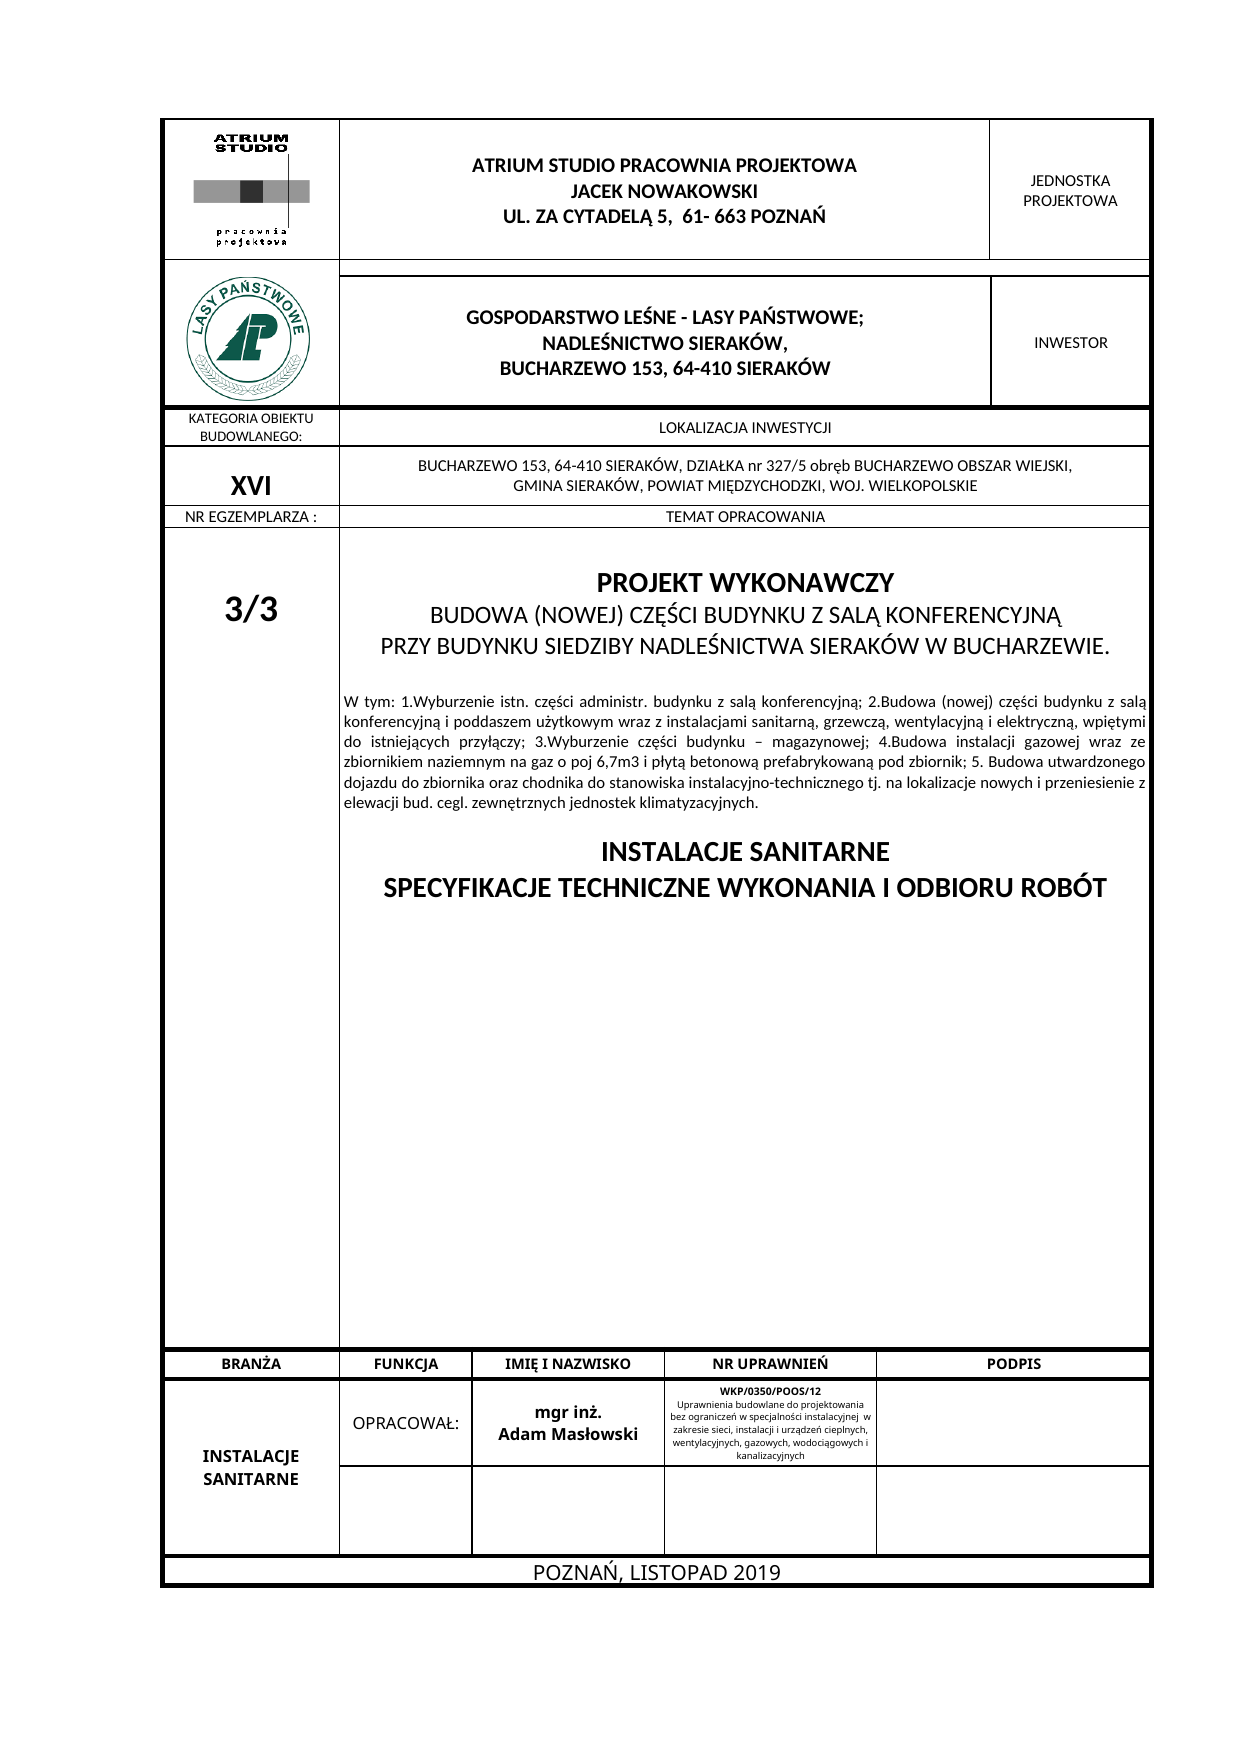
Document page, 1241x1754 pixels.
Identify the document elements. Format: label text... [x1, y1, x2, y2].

table_cell WKP/0350/POOS/12 Uprawnienia budowlane do projektowania bez ograniczeń w specjalności instalacyjnej w zakresie sieci, instalacji i urządzeń cieplnych, wentylacyjnych, gazowych, wodociągowych i kanalizacyjnych [665, 1381, 876, 1465]
table_cell POZNAŃ, LISTOPAD 2019 [165, 1558, 1149, 1583]
table_cell JEDNOSTKA PROJEKTOWA [990, 120, 1149, 258]
table_cell [165, 260, 339, 405]
table_cell ATRIUM STUDIO PRACOWNIA PROJEKTOWA JACEK NOWAKOWSKI UL. ZA CYTADELĄ 5, 61- 663 POZNAŃ [340, 120, 989, 258]
table_cell [877, 1381, 1149, 1465]
table_cell PODPIS [877, 1352, 1149, 1376]
table_cell [340, 1467, 471, 1554]
table_cell [165, 120, 339, 258]
table_cell NR EGZEMPLARZA : [165, 506, 339, 526]
table_cell 3/3 [165, 528, 339, 1347]
table_cell [665, 1467, 876, 1554]
table_cell INWESTOR [992, 277, 1149, 405]
table_cell PROJEKT WYKONAWCZY BUDOWA (NOWEJ) CZĘŚCI BUDYNKU Z SALĄ KONFERENCYJNĄ PRZY BUDYNKU SIEDZIBY NADLEŚNICTWA SIERAKÓW W BUCHARZEWIE. W tym: 1.Wyburzenie istn. części administr. budynku z salą konferencyjną; 2.Budowa (nowej) części budynku z salą konferencyjną i poddaszem użytkowym wraz z instalacjami sanitarną, grzewczą, wentylacyjną i elektryczną, wpiętymi do istniejących przyłączy; 3.Wyburzenie części budynku – magazynowej; 4.Budowa instalacji gazowej wraz ze zbiornikiem naziemnym na gaz o poj 6,7m3 i płytą betonową prefabrykowaną pod zbiornik; 5. Budowa utwardzonego dojazdu do zbiornika oraz chodnika do stanowiska instalacyjno-technicznego tj. na lokalizacje nowych i przeniesienie z elewacji bud. cegl. zewnętrznych jednostek klimatyzacyjnych. INSTALACJE SANITARNE SPECYFIKACJE TECHNICZNE WYKONANIA I ODBIORU ROBÓT [340, 528, 1149, 1347]
table_cell NR UPRAWNIEŃ [665, 1352, 876, 1376]
table_cell TEMAT OPRACOWANIA [340, 506, 1149, 526]
table_cell [473, 1467, 664, 1554]
table_cell BUCHARZEWO 153, 64-410 SIERAKÓW, DZIAŁKA nr 327/5 obręb BUCHARZEWO OBSZAR WIEJSKI, GMINA SIERAKÓW, POWIAT MIĘDZYCHODZKI, WOJ. WIELKOPOLSKIE [340, 447, 1149, 504]
table_cell INSTALACJE SANITARNE [165, 1381, 339, 1554]
table_cell BRANŻA [165, 1352, 339, 1376]
table_cell FUNKCJA [340, 1352, 471, 1376]
table_cell OPRACOWAŁ: [340, 1381, 471, 1465]
table_cell mgr inż. Adam Masłowski [473, 1381, 664, 1465]
table_cell XVI [165, 447, 339, 504]
picture [186, 277, 326, 401]
table_cell IMIĘ I NAZWISKO [473, 1352, 664, 1376]
table_cell [340, 260, 1149, 275]
table_cell GOSPODARSTWO LEŚNE - LASY PAŃSTWOWE; NADLEŚNICTWO SIERAKÓW, BUCHARZEWO 153, 64-410 SIERAKÓW [340, 277, 990, 405]
table_cell KATEGORIA OBIEKTU BUDOWLANEGO: [165, 410, 339, 445]
table_cell LOKALIZACJA INWESTYCJI [340, 410, 1149, 445]
table_cell [877, 1467, 1149, 1554]
